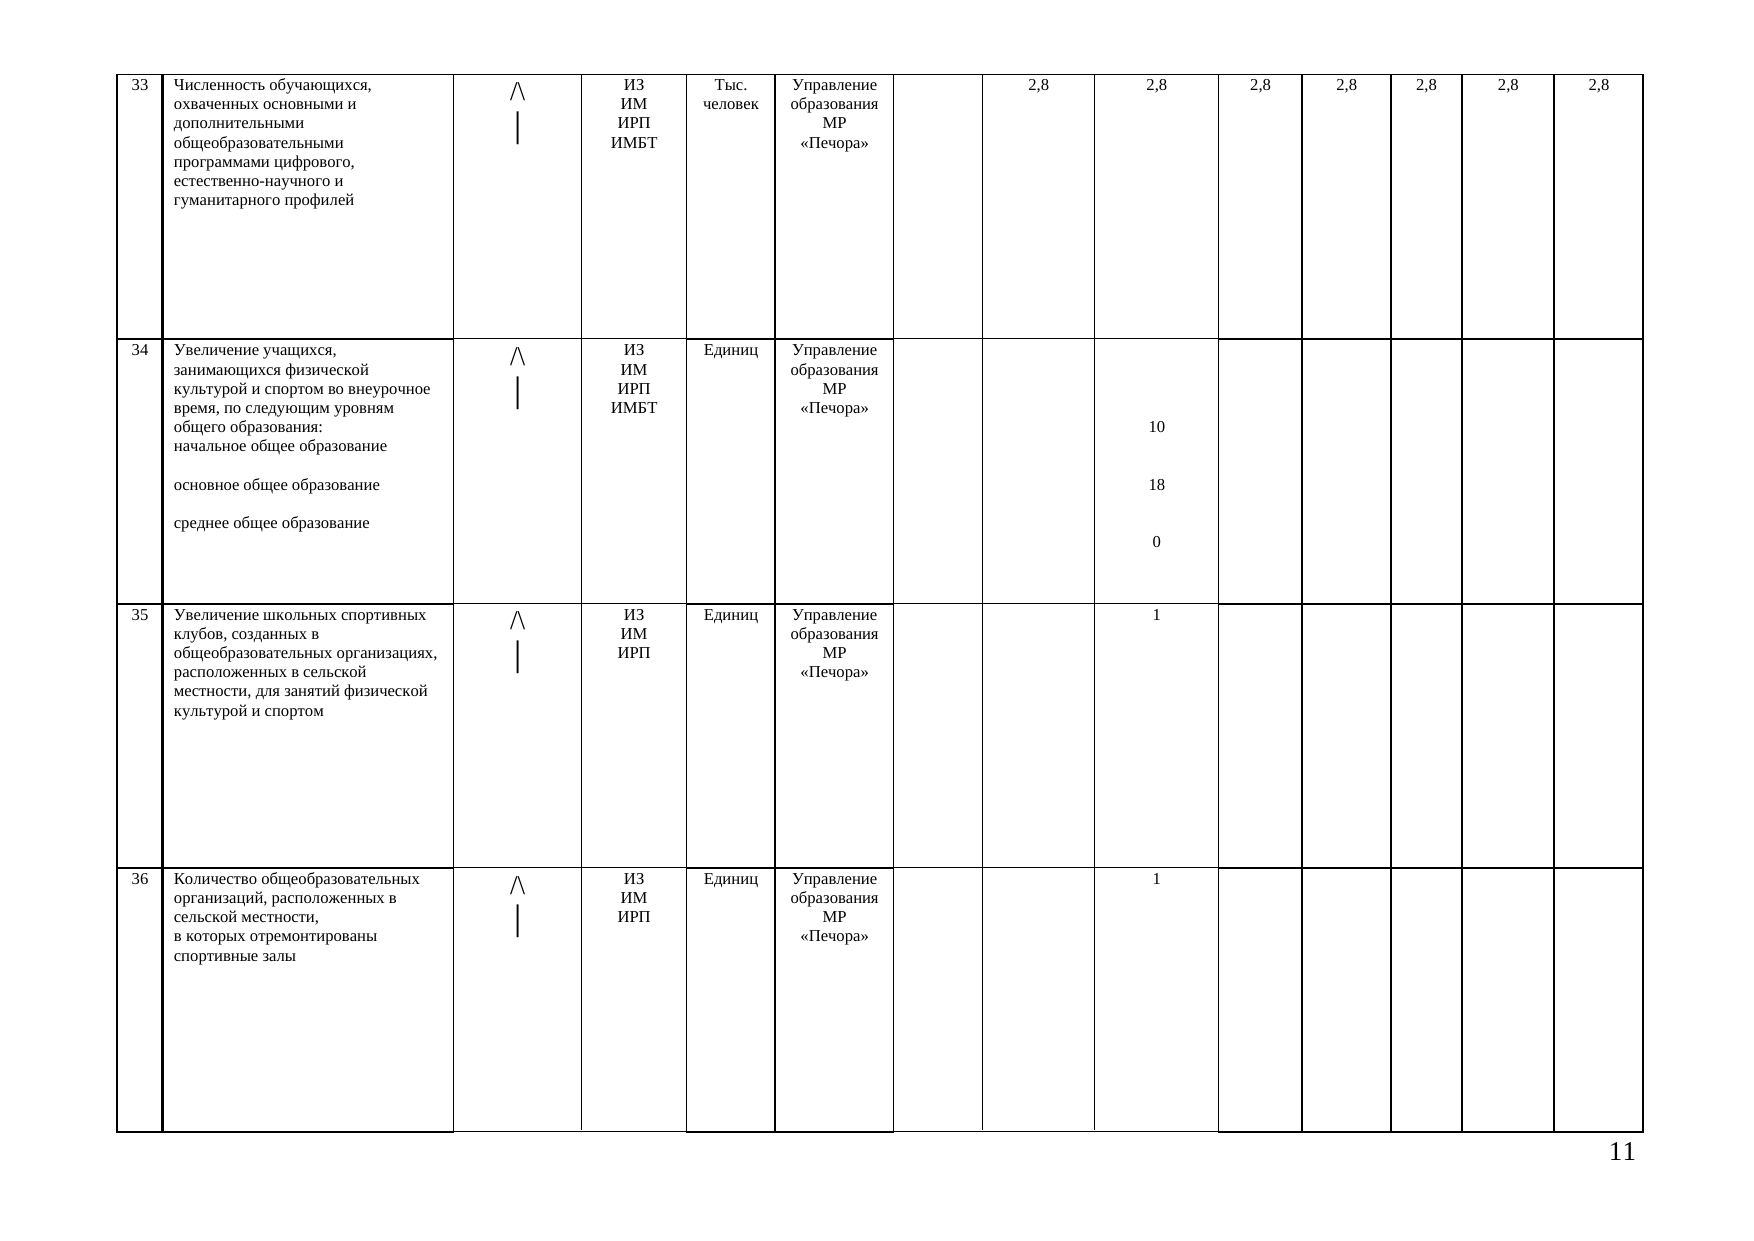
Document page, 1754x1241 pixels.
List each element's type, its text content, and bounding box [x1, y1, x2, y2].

table_cell [1463, 340, 1553, 602]
table_cell 2,8 [1219, 75, 1301, 338]
table_cell [1392, 869, 1461, 1131]
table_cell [776, 869, 893, 1131]
table_cell 36 [118, 869, 161, 1131]
table_cell /\ │ [454, 868, 581, 1131]
table_cell Единиц [687, 340, 774, 602]
table_cell [1219, 869, 1301, 1131]
table_cell 2,8 [1095, 75, 1218, 338]
table_cell [894, 339, 982, 602]
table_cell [776, 75, 893, 338]
table_cell /\ │ [454, 75, 581, 338]
table_cell [1555, 869, 1642, 1131]
table_cell [1219, 605, 1301, 867]
table_cell [1392, 605, 1461, 867]
table_cell Управление образования МР «Печора» [776, 605, 893, 867]
table_cell Единиц [687, 869, 774, 1131]
table_cell 2,8 [1555, 75, 1642, 338]
table_cell /\ │ [454, 604, 581, 867]
table_cell ИЗ ИМ ИРП ИМБТ [582, 339, 686, 602]
table_cell 1 [1095, 868, 1218, 1131]
table_cell [1463, 605, 1553, 867]
table_cell [1303, 340, 1390, 602]
table_cell 2,8 [1463, 75, 1553, 338]
table_cell [894, 75, 982, 338]
table_cell [1463, 869, 1553, 1131]
table_cell [1219, 340, 1301, 602]
table_cell [1392, 340, 1461, 602]
table_cell ИЗ ИМ ИРП ИМБТ [582, 75, 686, 338]
table_cell [1303, 869, 1390, 1131]
table_cell Единиц [687, 605, 774, 867]
table_cell 1 [1095, 604, 1218, 867]
table_cell [894, 868, 982, 1131]
table_cell ИЗ ИМ ИРП [582, 604, 686, 867]
table_cell Управление образования МР «Печора» [776, 340, 893, 602]
table_cell [1555, 340, 1642, 602]
table_cell ИЗ ИМ ИРП [581, 868, 686, 1131]
table_cell [983, 339, 1094, 602]
table_cell [1555, 605, 1642, 867]
table_cell 2,8 [983, 75, 1094, 338]
table_cell 34 [118, 340, 161, 602]
table_cell 2,8 [1303, 75, 1390, 338]
table_cell 10 18 0 [1095, 339, 1218, 602]
table_cell 2,8 [1392, 75, 1461, 338]
table_cell [982, 868, 1095, 1131]
table_cell Численность обучающихся, охваченных основными и дополнительными общеобразовательными программами цифрового, естественно-научного и гуманитарного профилей [164, 75, 453, 338]
table_cell Увеличение школьных спортивных клубов, созданных в общеобразовательных организациях, расположенных в сельской местности, для занятий физической культурой и спортом [164, 605, 453, 867]
table_cell Увеличение учащихся, занимающихся физической культурой и спортом во внеурочное время, по следующим уровням общего образования: начальное общее образование основное общее образование среднее общее образование [164, 340, 453, 602]
table_cell 35 [118, 605, 161, 867]
table_cell [1303, 605, 1390, 867]
table_cell 33 [118, 75, 161, 338]
table_cell Количество общеобразовательных организаций, расположенных в сельской местности, в которых отремонтированы спортивные залы [164, 869, 453, 1131]
table_cell [983, 604, 1094, 867]
table_cell /\ │ [454, 339, 581, 602]
table_cell Тыс. человек [687, 75, 774, 338]
table_cell [894, 604, 982, 867]
